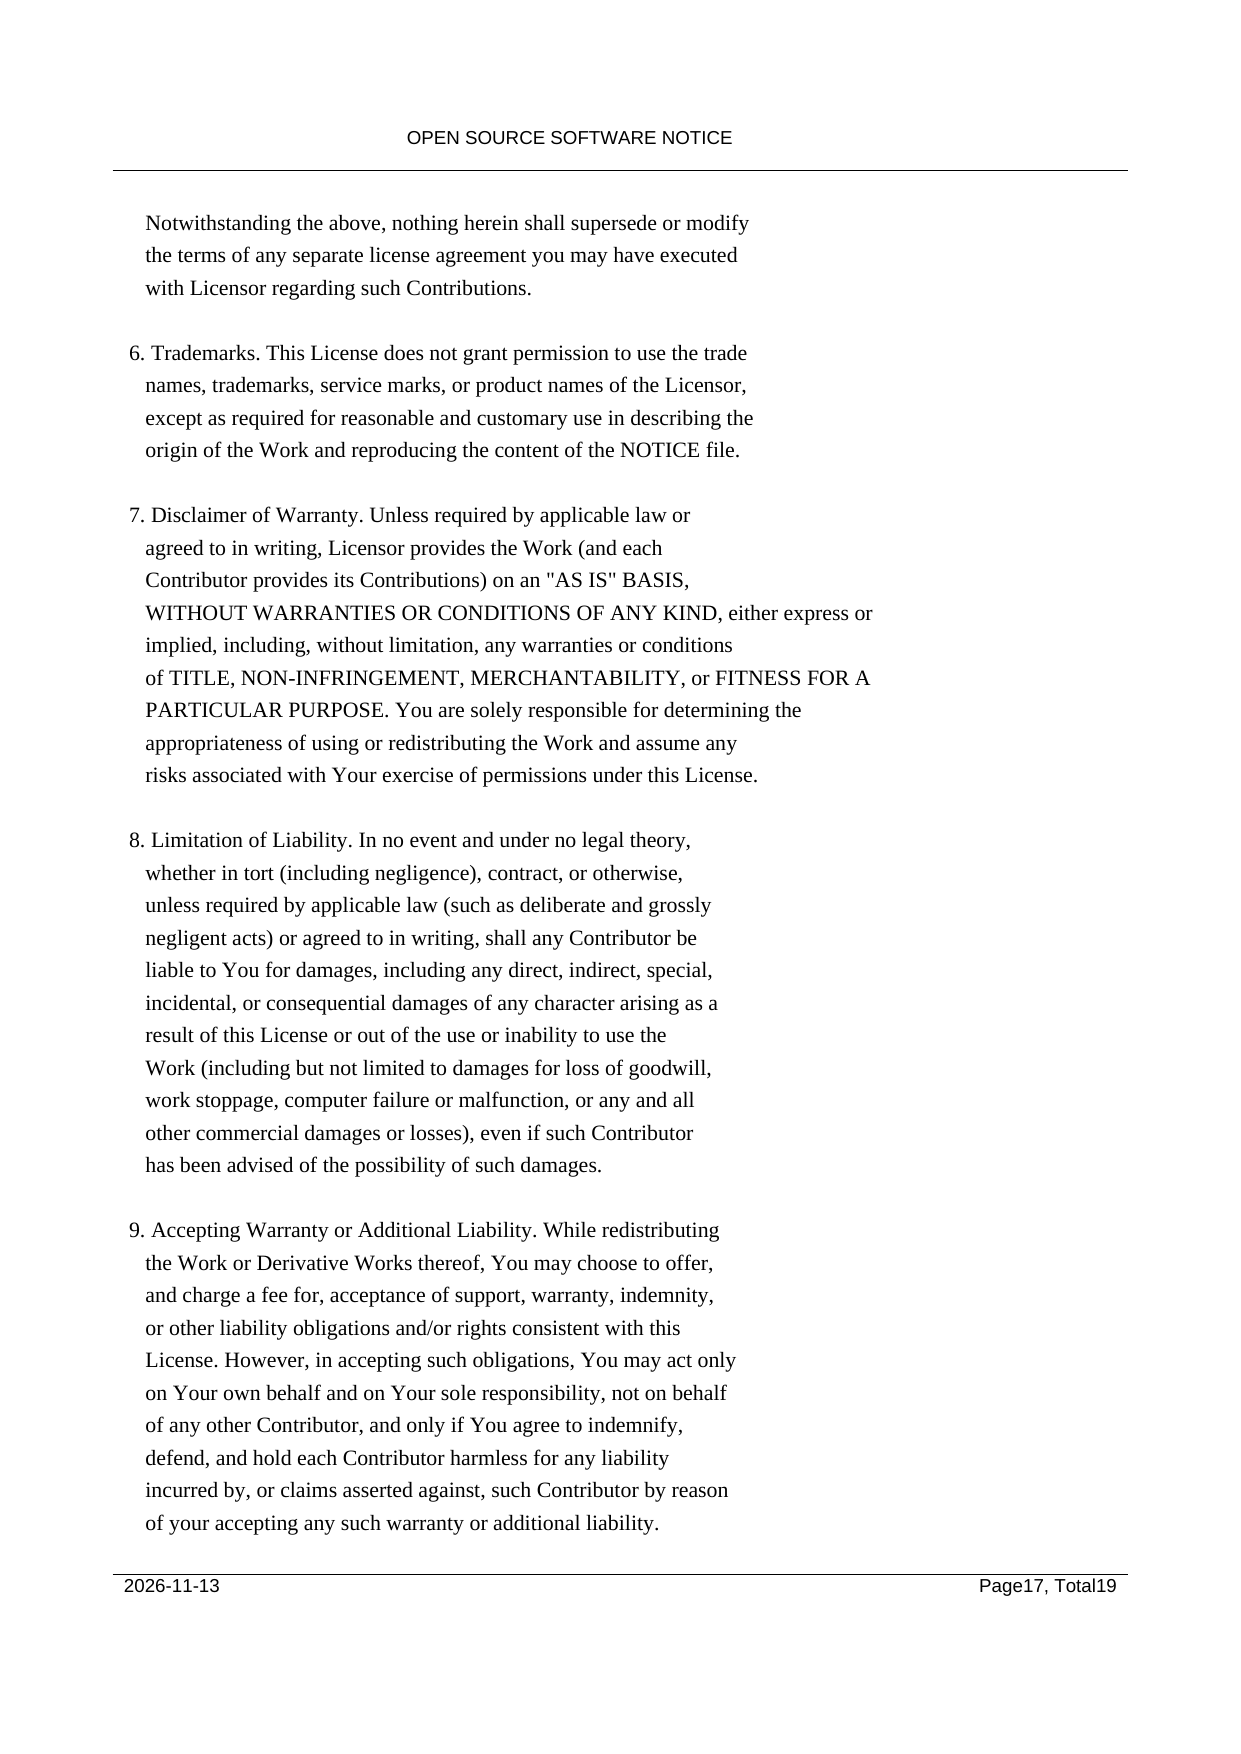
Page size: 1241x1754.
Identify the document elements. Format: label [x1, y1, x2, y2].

text [112, 206, 1128, 1539]
